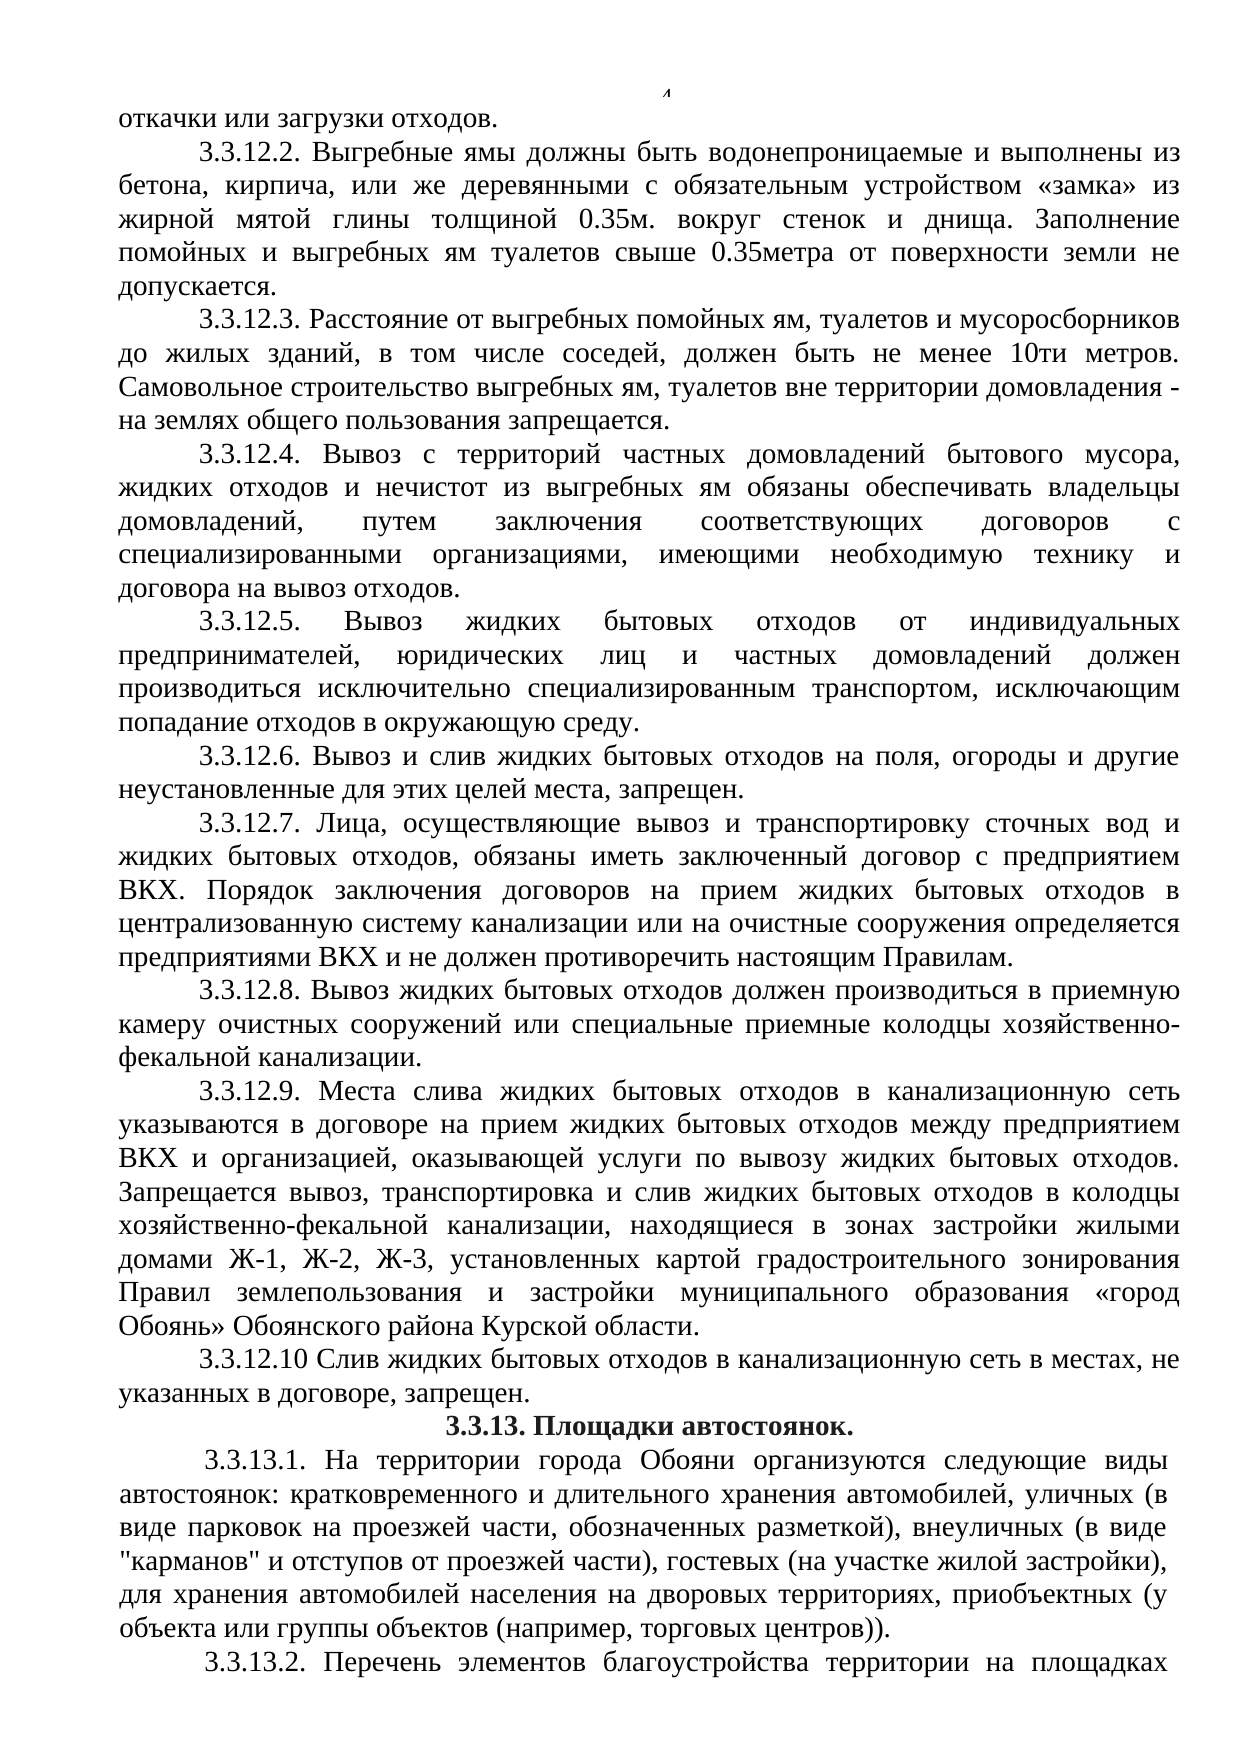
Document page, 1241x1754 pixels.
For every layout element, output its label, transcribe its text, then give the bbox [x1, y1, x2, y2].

subtitle 3.3.13. Площадки автостоянок. [118, 1409, 1181, 1442]
list 3.3.12.8. Вывоз жидких бытовых отходов должен производиться в приемную камеру очистных сооружений или специальные приемные колодцы хозяйственно-фекальной канализации. [118, 972, 1181, 1073]
list 3.3.12.5. Вывоз жидких бытовых отходов от индивидуальных предпринимателей, юридических лиц и частных домовладений должен производиться исключительно специализированным транспортом, исключающим попадание отходов в окружающую среду. [118, 603, 1181, 738]
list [118, 100, 1181, 134]
list 3.3.12.7. Лица, осуществляющие вывоз и транспортировку сточных вод и жидких бытовых отходов, обязаны иметь заключенный договор с предприятием ВКХ. Порядок заключения договоров на прием жидких бытовых отходов в централизованную систему канализации или на очистные сооружения определяется предприятиями ВКХ и не должен противоречить настоящим Правилам. [118, 805, 1181, 972]
list 3.3.12.2. Выгребные ямы должны быть водонепроницаемые и выполнены из бетона, кирпича, или же деревянными с обязательным устройством «замка» из жирной мятой глины толщиной 0.35м. вокруг стенок и днища. Заполнение помойных и выгребных ям туалетов свыше 0.35метра от поверхности земли не допускается. [118, 134, 1181, 302]
list 3.3.12.3. Расстояние от выгребных помойных ям, туалетов и мусоросборников до жилых зданий, в том числе соседей, должен быть не менее 10ти метров. Самовольное строительство выгребных ям, туалетов вне территории домовладения - на землях общего пользования запрещается. [118, 302, 1181, 436]
list 3.3.13.1. На территории города Обояни организуются следующие виды автостоянок: кратковременного и длительного хранения автомобилей, уличных (в виде парковок на проезжей части, обозначенных разметкой), внеуличных (в виде "карманов" и отступов от проезжей части), гостевых (на участке жилой застройки), для хранения автомобилей населения на дворовых территориях, приобъектных (у объекта или группы объектов (например, торговых центров)). [119, 1442, 1168, 1643]
list 3.3.12.6. Вывоз и слив жидких бытовых отходов на поля, огороды и другие неустановленные для этих целей места, запрещен. [118, 738, 1181, 805]
list 3.3.12.10 Слив жидких бытовых отходов в канализационную сеть в местах, не указанных в договоре, запрещен. [118, 1341, 1181, 1408]
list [119, 1644, 1168, 1677]
list 3.3.12.9. Места слива жидких бытовых отходов в канализационную сеть указываются в договоре на прием жидких бытовых отходов между предприятием ВКХ и организацией, оказывающей услуги по вывозу жидких бытовых отходов. Запрещается вывоз, транспортировка и слив жидких бытовых отходов в колодцы хозяйственно-фекальной канализации, находящиеся в зонах застройки жилыми домами Ж-1, Ж-2, Ж-3, установленных картой градостроительного зонирования Правил землепользования и застройки муниципального образования «город Обоянь» Обоянского района Курской области. [118, 1073, 1181, 1341]
list 3.3.12.4. Вывоз с территорий частных домовладений бытового мусора, жидких отходов и нечистот из выгребных ям обязаны обеспечивать владельцы домовладений, путем заключения соответствующих договоров с специализированными организациями, имеющими необходимую технику и договора на вывоз отходов. [118, 436, 1181, 603]
